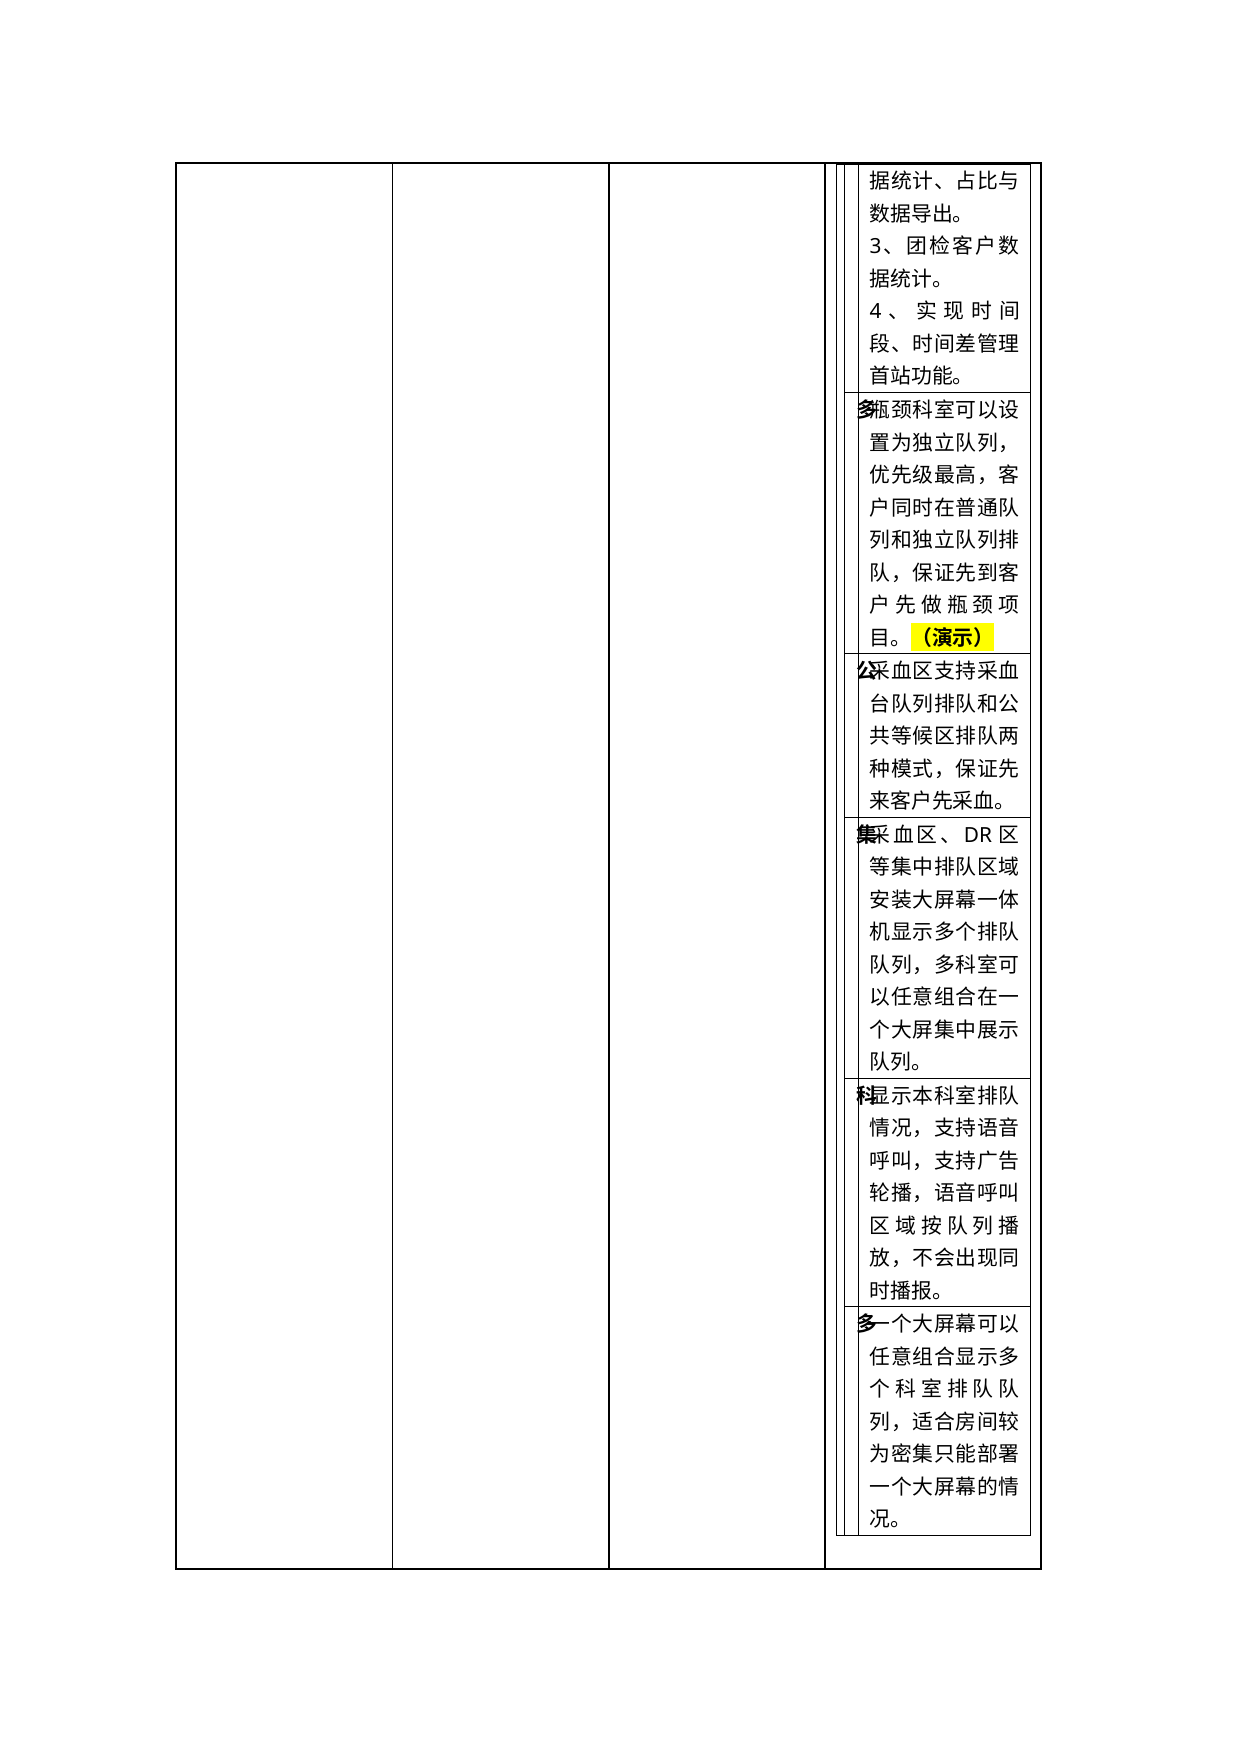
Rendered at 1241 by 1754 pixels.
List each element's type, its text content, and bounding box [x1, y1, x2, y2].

table_cell [610, 164, 824, 1568]
table_cell [177, 164, 392, 1568]
table_cell 1 [393, 164, 608, 1568]
